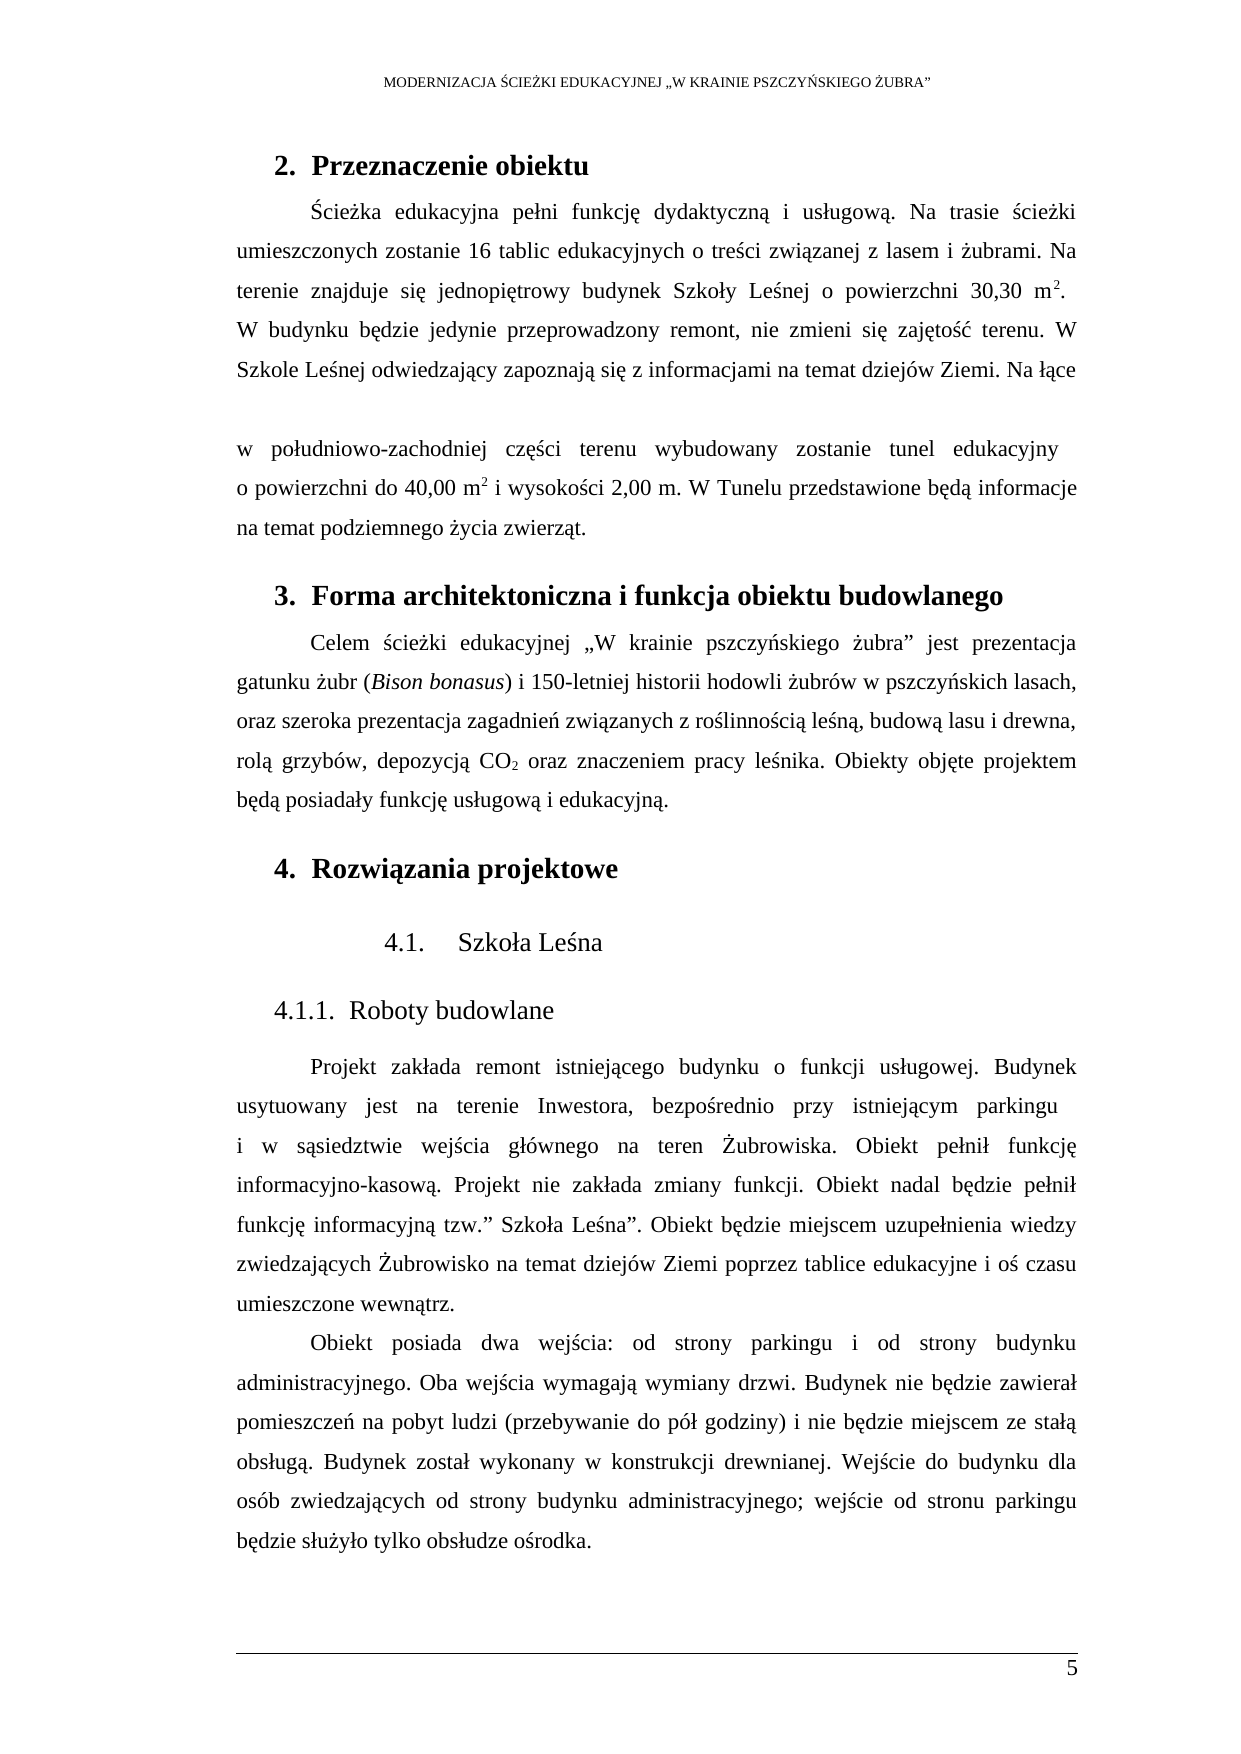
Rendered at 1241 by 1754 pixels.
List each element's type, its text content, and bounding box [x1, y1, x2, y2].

subtitle Rozwiązania projektowe [274, 851, 1078, 884]
subtitle Przeznaczenie obiektu [274, 148, 1078, 181]
text Ścieżka edukacyjna pełni funkcję dydaktyczną i usługową. Na trasie ścieżki umieszczonych zostanie 16 tablic edukacyjnych o treści związanej z lasem i żubrami. Na terenie znajduje się jednopiętrowy budynek Szkoły Leśnej o powierzchni 30,30 m2. W budynku będzie jedynie przeprowadzony remont, nie zmieni się zajętość terenu. W Szkole Leśnej odwiedzający zapoznają się z informacjami na temat dziejów Ziemi. Na łące w południowo-zachodniej części terenu wybudowany zostanie tunel edukacyjny o powierzchni do 40,00 m2 i wysokości 2,00 m. W Tunelu przedstawione będą informacje na temat podziemnego życia zwierząt. [236, 198, 1078, 540]
subtitle Roboty budowlane [274, 994, 1078, 1025]
text Obiekt posiada dwa wejścia: od strony parkingu i od strony budynku administracyjnego. Oba wejścia wymagają wymiany drzwi. Budynek nie będzie zawierał pomieszczeń na pobyt ludzi (przebywanie do pół godziny) i nie będzie miejscem ze stałą obsługą. Budynek został wykonany w konstrukcji drewnianej. Wejście do budynku dla osób zwiedzających od strony budynku administracyjnego; wejście od stronu parkingu będzie służyło tylko obsłudze ośrodka. [236, 1329, 1078, 1553]
subtitle Forma architektoniczna i funkcja obiektu budowlanego [274, 578, 1078, 612]
text Celem ścieżki edukacyjnej „W krainie pszczyńskiego żubra” jest prezentacja gatunku żubr (Bison bonasus) i 150-letniej historii hodowli żubrów w pszczyńskich lasach, oraz szeroka prezentacja zagadnień związanych z roślinnością leśną, budową lasu i drewna, rolą grzybów, depozycją CO2 oraz znaczeniem pracy leśnika. Obiekty objęte projektem będą posiadały funkcję usługową i edukacyjną. [236, 629, 1078, 813]
subtitle Szkoła Leśna [310, 926, 1078, 957]
text Projekt zakłada remont istniejącego budynku o funkcji usługowej. Budynek usytuowany jest na terenie Inwestora, bezpośrednio przy istniejącym parkingu i w sąsiedztwie wejścia głównego na teren Żubrowiska. Obiekt pełnił funkcję informacyjno-kasową. Projekt nie zakłada zmiany funkcji. Obiekt nadal będzie pełnił funkcję informacyjną tzw.” Szkoła Leśna”. Obiekt będzie miejscem uzupełnienia wiedzy zwiedzających Żubrowisko na temat dziejów Ziemi poprzez tablice edukacyjne i oś czasu umieszczone wewnątrz. [236, 1053, 1078, 1316]
